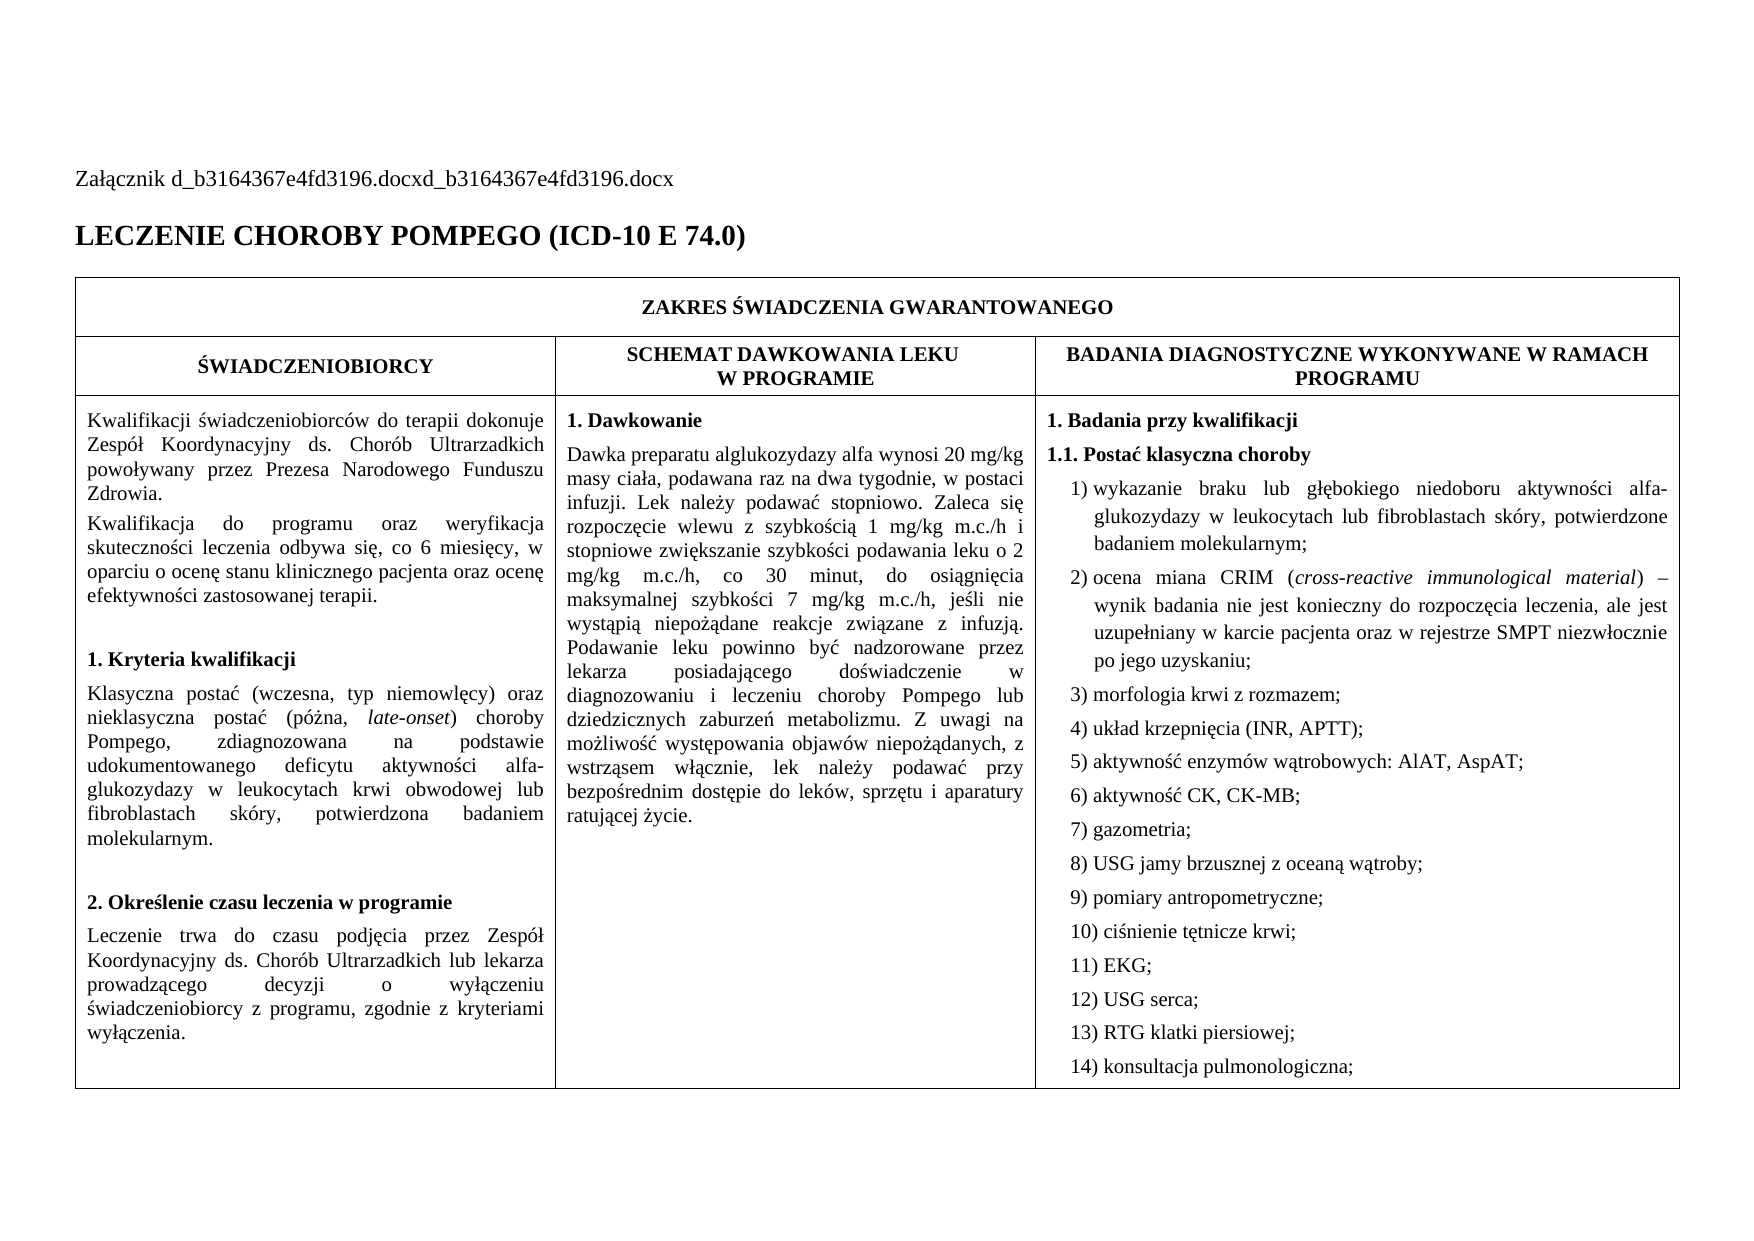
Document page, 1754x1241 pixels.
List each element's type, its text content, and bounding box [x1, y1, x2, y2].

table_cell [1036, 396, 1679, 1088]
table_cell BADANIA DIAGNOSTYCZNE WYKONYWANE W RAMACH PROGRAMU [1036, 337, 1679, 395]
table_cell SCHEMAT DAWKOWANIA LEKU W PROGRAMIE [556, 337, 1035, 395]
table_cell ŚWIADCZENIOBIORCY [76, 337, 555, 395]
table_header ZAKRES ŚWIADCZENIA GWARANTOWANEGO [76, 278, 1679, 336]
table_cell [76, 396, 555, 1088]
text LECZENIE CHOROBY POMPEGO (ICD-10 E 74.0) [75, 218, 1679, 252]
text Załącznik B.22. [75, 165, 1679, 192]
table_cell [556, 396, 1035, 1088]
